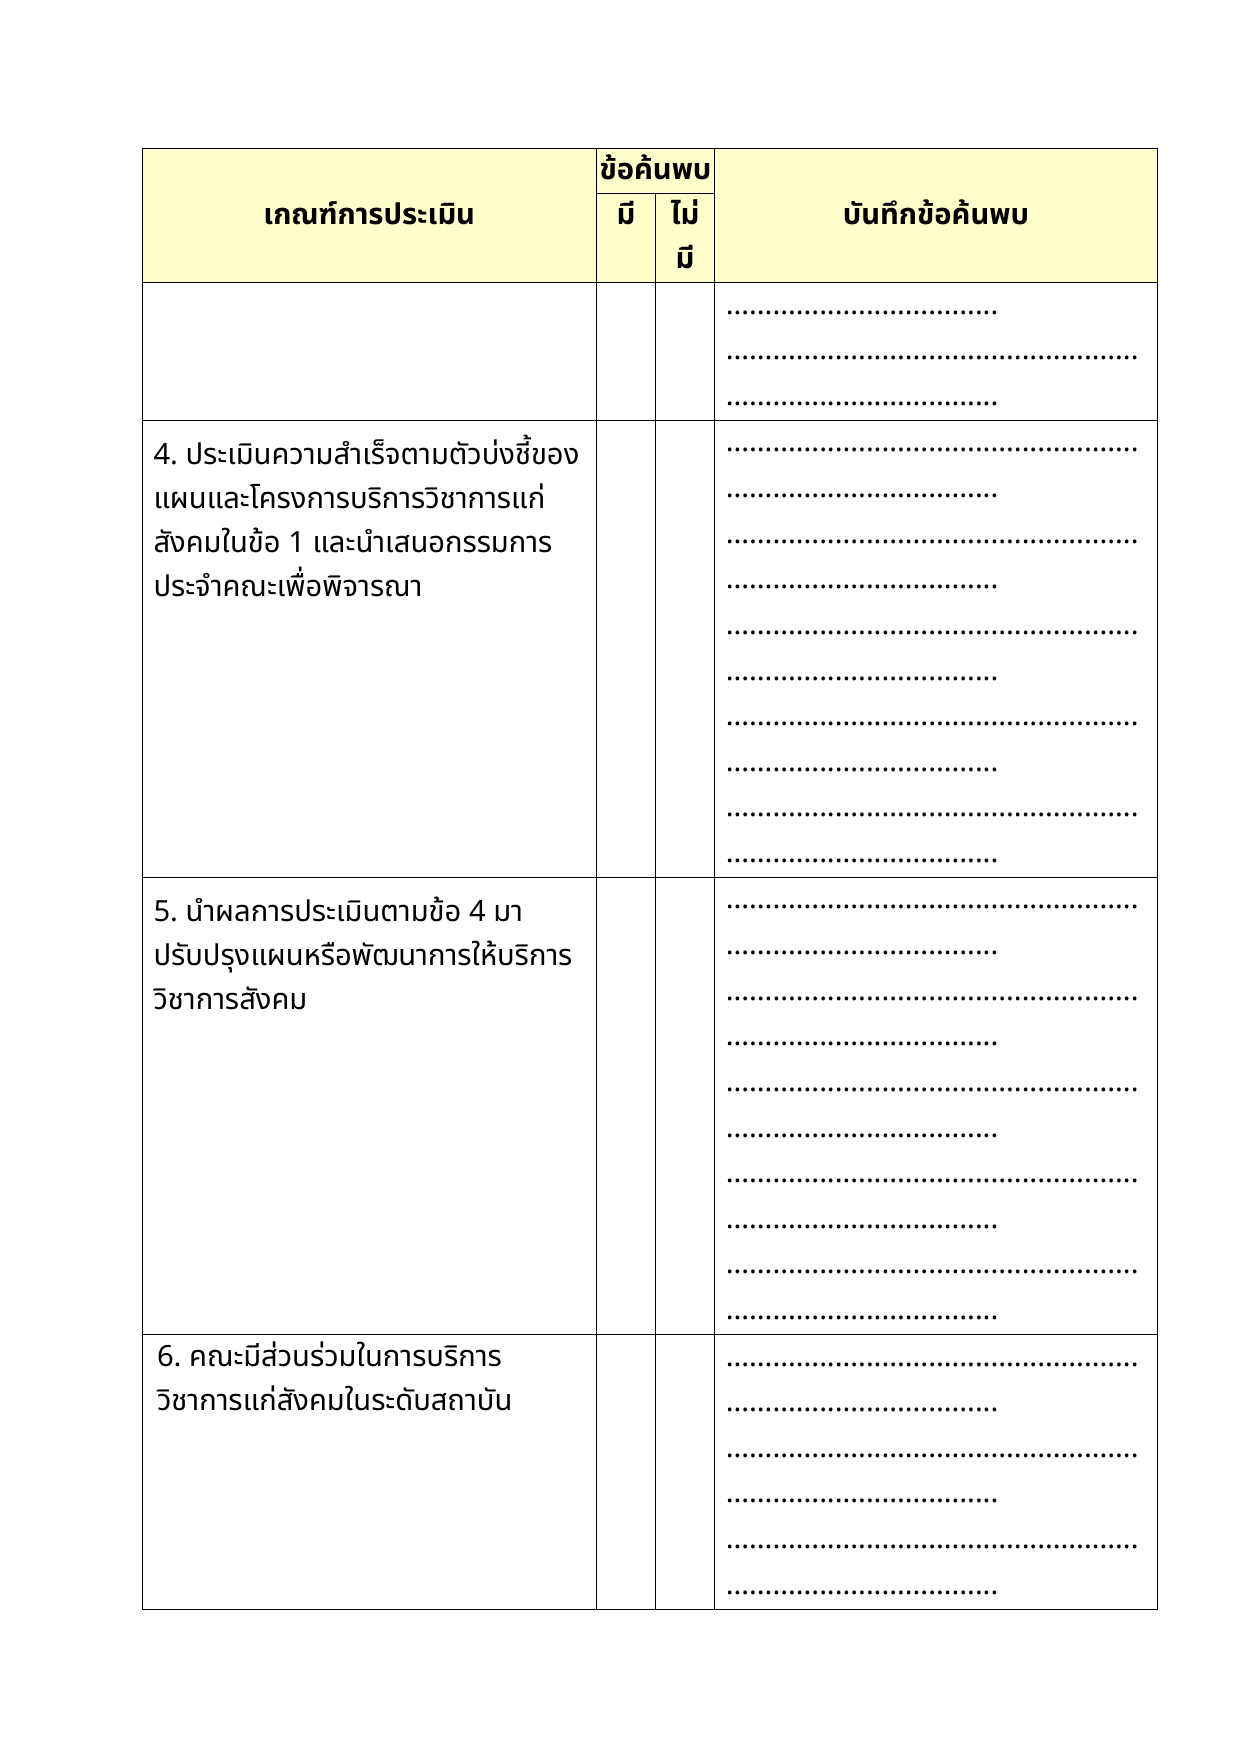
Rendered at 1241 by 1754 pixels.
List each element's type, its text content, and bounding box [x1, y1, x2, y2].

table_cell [143, 283, 596, 420]
table_cell [597, 421, 655, 877]
table_cell มี [597, 194, 655, 282]
table_cell ไม่มี [656, 194, 714, 282]
table_cell 4. ประเมินความสำเร็จตามตัวบ่งชี้ของแผนและโครงการบริการวิชาการแก่สังคมในข้อ 1 และนำเสนอกรรมการประจำคณะเพื่อพิจารณา [143, 421, 596, 877]
table_cell [656, 283, 714, 420]
table_cell 5. นำผลการประเมินตามข้อ 4 มาปรับปรุงแผนหรือพัฒนาการให้บริการวิชาการสังคม [143, 878, 596, 1334]
table_header เกณฑ์การประเมิน [143, 149, 596, 282]
table_header บันทึกข้อค้นพบ [715, 149, 1157, 282]
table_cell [715, 1335, 1157, 1608]
table_cell [656, 421, 714, 877]
table_header ข้อค้นพบ [597, 149, 714, 193]
table_cell [656, 1335, 714, 1608]
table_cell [715, 283, 1157, 420]
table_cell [143, 1335, 596, 1608]
table_cell [597, 283, 655, 420]
table_cell [656, 878, 714, 1334]
table_cell [597, 1335, 655, 1608]
table_cell [597, 878, 655, 1334]
